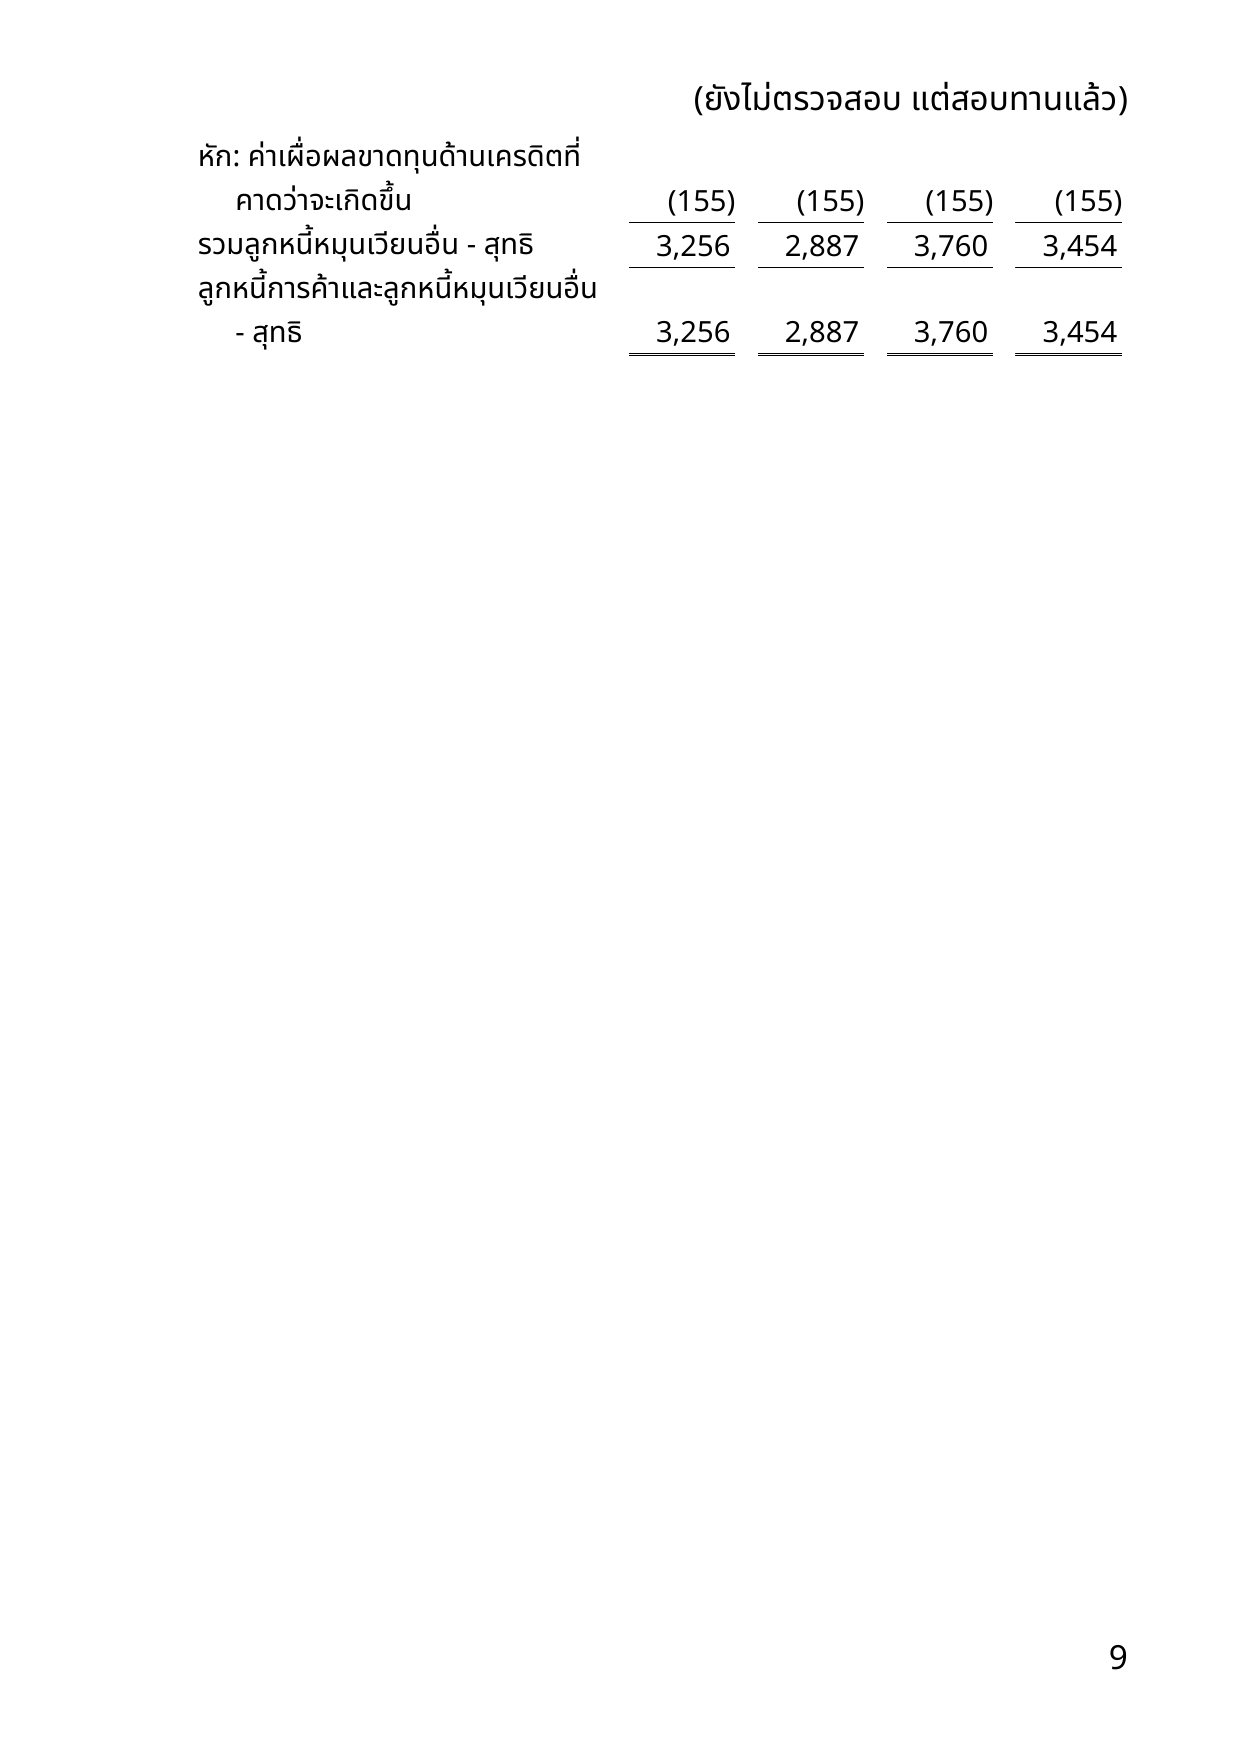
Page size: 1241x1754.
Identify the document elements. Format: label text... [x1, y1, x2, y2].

table_cell 3,454 [1004, 268, 1133, 356]
table_cell (155) [1004, 135, 1133, 223]
table_cell หัก: ค่าเผื่อผลขาดทุนด้านเครดิตที่คาดว่าจะเกิดขึ้น [186, 135, 617, 223]
table_cell 3,760 [875, 268, 1004, 356]
table_cell 2,887 [746, 268, 875, 356]
table_cell (155) [618, 135, 746, 223]
table_cell 3,454 [1004, 223, 1133, 268]
table_cell (155) [875, 135, 1004, 223]
table_cell 3,760 [875, 223, 1004, 268]
table_cell (155) [746, 135, 875, 223]
table_cell 3,256 [618, 223, 746, 268]
table_cell ลูกหนี้การค้าและลูกหนี้หมุนเวียนอื่น - สุทธิ [186, 268, 617, 356]
table_cell 2,887 [746, 223, 875, 268]
table_cell 3,256 [618, 268, 746, 356]
table_cell รวมลูกหนี้หมุนเวียนอื่น - สุทธิ [186, 223, 617, 268]
